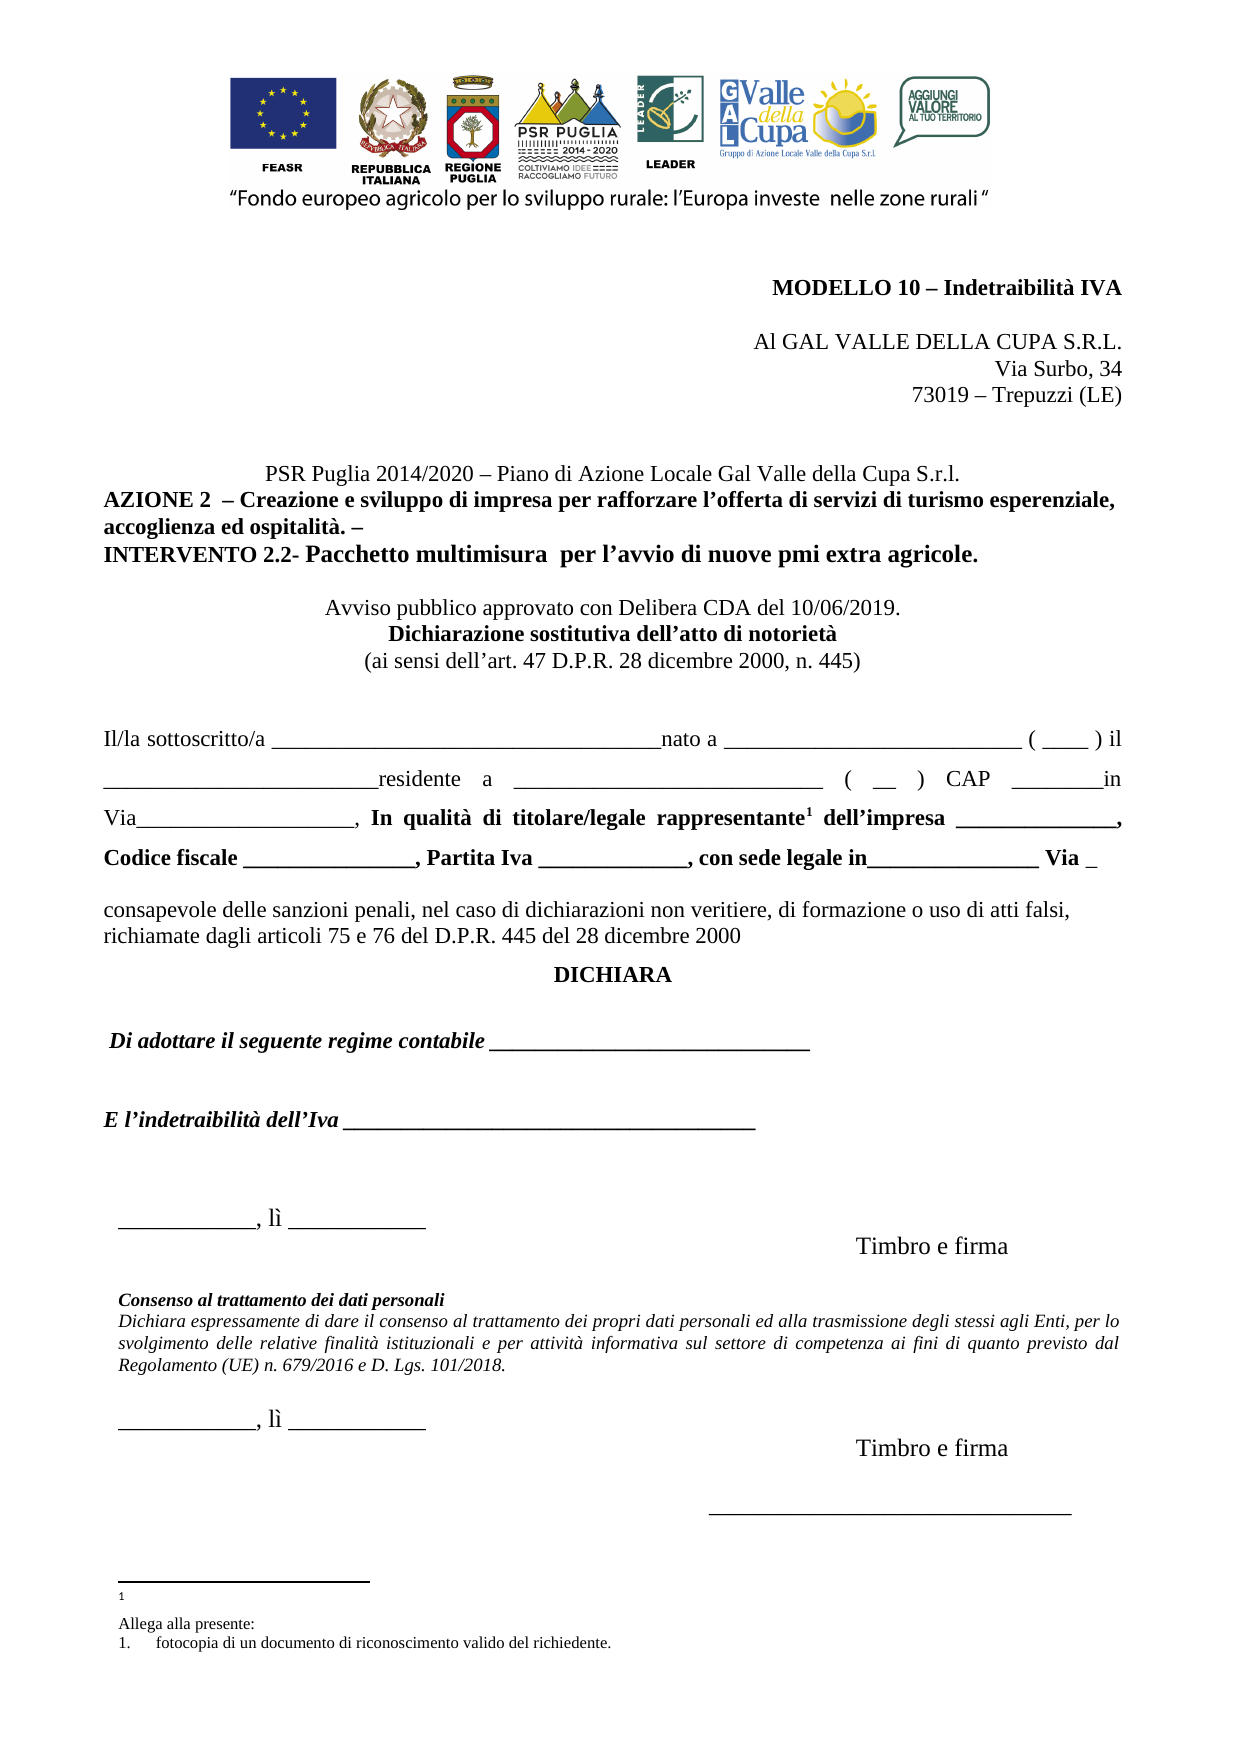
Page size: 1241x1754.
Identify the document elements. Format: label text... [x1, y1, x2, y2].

text PSR Puglia 2014/2020 – Piano di Azione Locale Gal Valle della Cupa S.r.l. [103, 460, 1122, 486]
text _____________________________ [709, 1461, 1122, 1518]
text consapevole delle sanzioni penali, nel caso di dichiarazioni non veritiere, di formazione o uso di atti falsi, richiamate dagli articoli 75 e 76 del D.P.R. 445 del 28 dicembre 2000 [103, 896, 1122, 948]
text Il/la sottoscritto/a __________________________________nato a __________________________ ( ____ ) il ________________________residente a ___________________________ ( __ ) CAP ________in Via___________________, In qualità di titolare/legale rappresentante dell’impresa ______________, Codice fiscale _______________, Partita Iva _____________, con sede legale in_______________ Via _ [103, 725, 1122, 870]
text Avviso pubblico approvato con Delibera CDA del 10/06/2019. [103, 594, 1122, 621]
text E l’indetraibilità dell’Iva ____________________________________ [103, 1106, 1122, 1132]
text Timbro e firma [782, 1231, 1122, 1260]
text Timbro e firma [782, 1433, 1122, 1461]
text INTERVENTO 2.2- Pacchetto multimisura per l’avvio di nuove pmi extra agricole. [103, 539, 1122, 568]
text Via Surbo, 34 [103, 354, 1122, 381]
text ___________, lì ___________ [118, 1404, 1122, 1433]
text Consenso al trattamento dei dati personali [118, 1289, 1122, 1310]
text Dichiara espressamente di dare il consenso al trattamento dei propri dati personali ed alla trasmissione degli stessi agli Enti, per lo svolgimento delle relative finalità istituzionali e per attività informativa sul settore di competenza ai fini di quanto previsto dal Regolamento (UE) n. 679/2016 e D. Lgs. 101/2018. [118, 1310, 1122, 1375]
text DICHIARA [103, 961, 1122, 987]
text (ai sensi dell’art. 47 D.P.R. 28 dicembre 2000, n. 445) [103, 647, 1122, 673]
text Di adottare il seguente regime contabile ____________________________ [103, 1027, 1122, 1053]
text Dichiarazione sostitutiva dell’atto di notorietà [103, 621, 1122, 647]
text Al GAL VALLE DELLA CUPA S.R.L. [103, 328, 1122, 354]
subtitle MODELLO 10 – Indetraibilità IVA [103, 274, 1122, 300]
text AZIONE 2 – Creazione e sviluppo di impresa per rafforzare l’offerta di servizi di turismo esperenziale, accoglienza ed ospitalità. – [103, 486, 1122, 539]
text 73019 – Trepuzzi (LE) [103, 381, 1122, 407]
text ___________, lì ___________ [118, 1203, 1122, 1231]
picture [228, 73, 991, 210]
